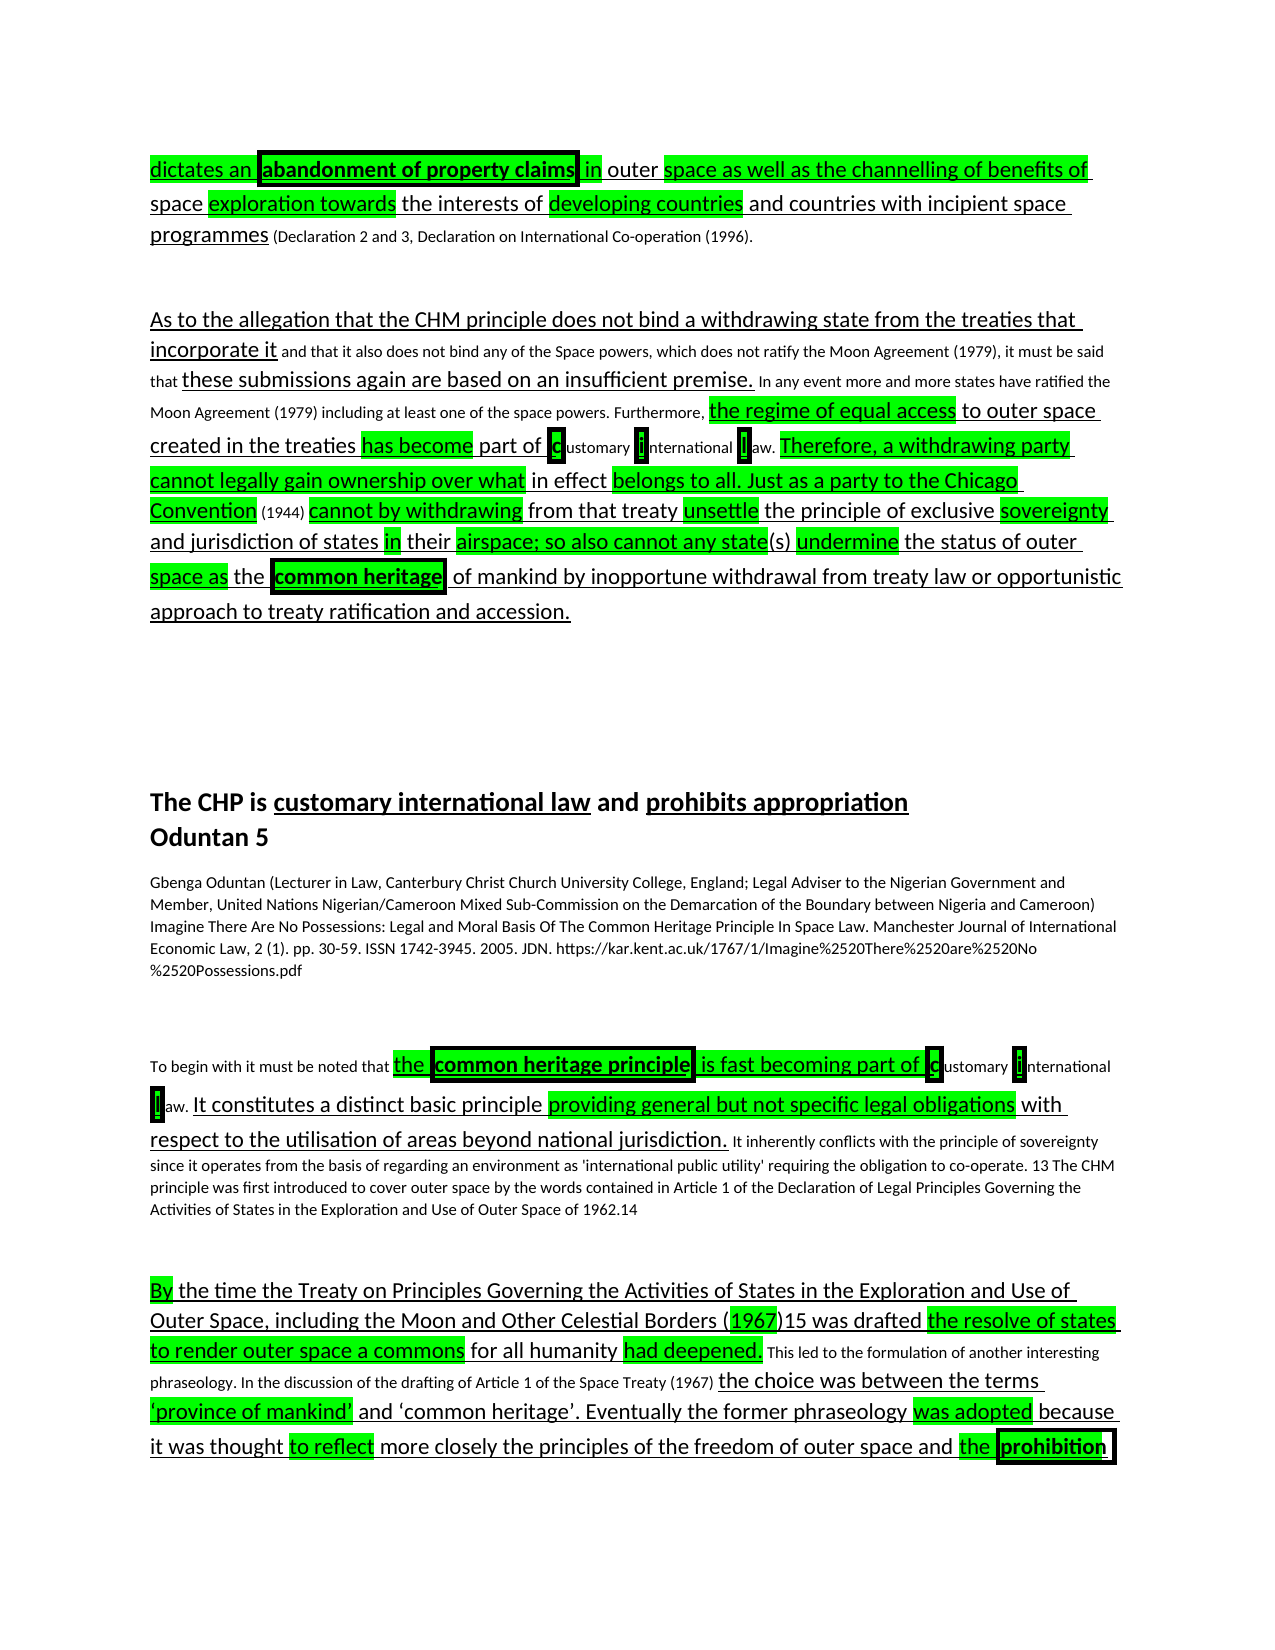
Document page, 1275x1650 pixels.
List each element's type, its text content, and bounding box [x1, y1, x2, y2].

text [150, 150, 1125, 248]
text Gbenga Oduntan (Lecturer in Law, Canterbury Christ Church University College, England; Legal Adviser to the Nigerian Government and Member, United Nations Nigerian/Cameroon Mixed Sub-Commission on the Demarcation of the Boundary between Nigeria and Cameroon) Imagine There Are No Possessions: Legal and Moral Basis Of The Common Heritage Principle In Space Law. Manchester Journal of International Economic Law, 2 (1). pp. 30-59. ISSN 1742-3945. 2005. JDN. https://kar.kent.ac.uk/1767/1/Imagine%2520There%2520are%2520No%2520Possessions.pdf [150, 873, 1125, 981]
text As to the allegation that the CHM principle does not bind a withdrawing state from the treaties that incorporate it and that it also does not bind any of the Space powers, which does not ratify the Moon Agreement (1979), it must be said that these submissions again are based on an insufficient premise. In any event more and more states have ratified the Moon Agreement (1979) including at least one of the space powers. Furthermore, the regime of equal access to outer space created in the treaties has become part of customary international law. Therefore, a withdrawing party cannot legally gain ownership over what in effect belongs to all. Just as a party to the Chicago Convention (1944) cannot by withdrawing from that treaty unsettle the principle of exclusive sovereignty and jurisdiction of states in their airspace; so also cannot any state(s) undermine the status of outer space as the common heritage of mankind by inopportune withdrawal from treaty law or opportunistic approach to treaty ratification and accession. [150, 305, 1125, 625]
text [150, 1276, 1125, 1465]
text To begin with it must be noted that the common heritage principle is fast becoming part of customary international law. It constitutes a distinct basic principle providing general but not specific legal obligations with respect to the utilisation of areas beyond national jurisdiction. It inherently conflicts with the principle of sovereignty since it operates from the basis of regarding an environment as 'international public utility' requiring the obligation to co-operate. 13 The CHM principle was first introduced to cover outer space by the words contained in Article 1 of the Declaration of Legal Principles Governing the Activities of States in the Exploration and Use of Outer Space of 1962.14 [150, 1046, 1125, 1219]
subtitle The CHP is customary international law and prohibits appropriation [150, 785, 1125, 818]
text Oduntan 5 [150, 820, 1125, 853]
